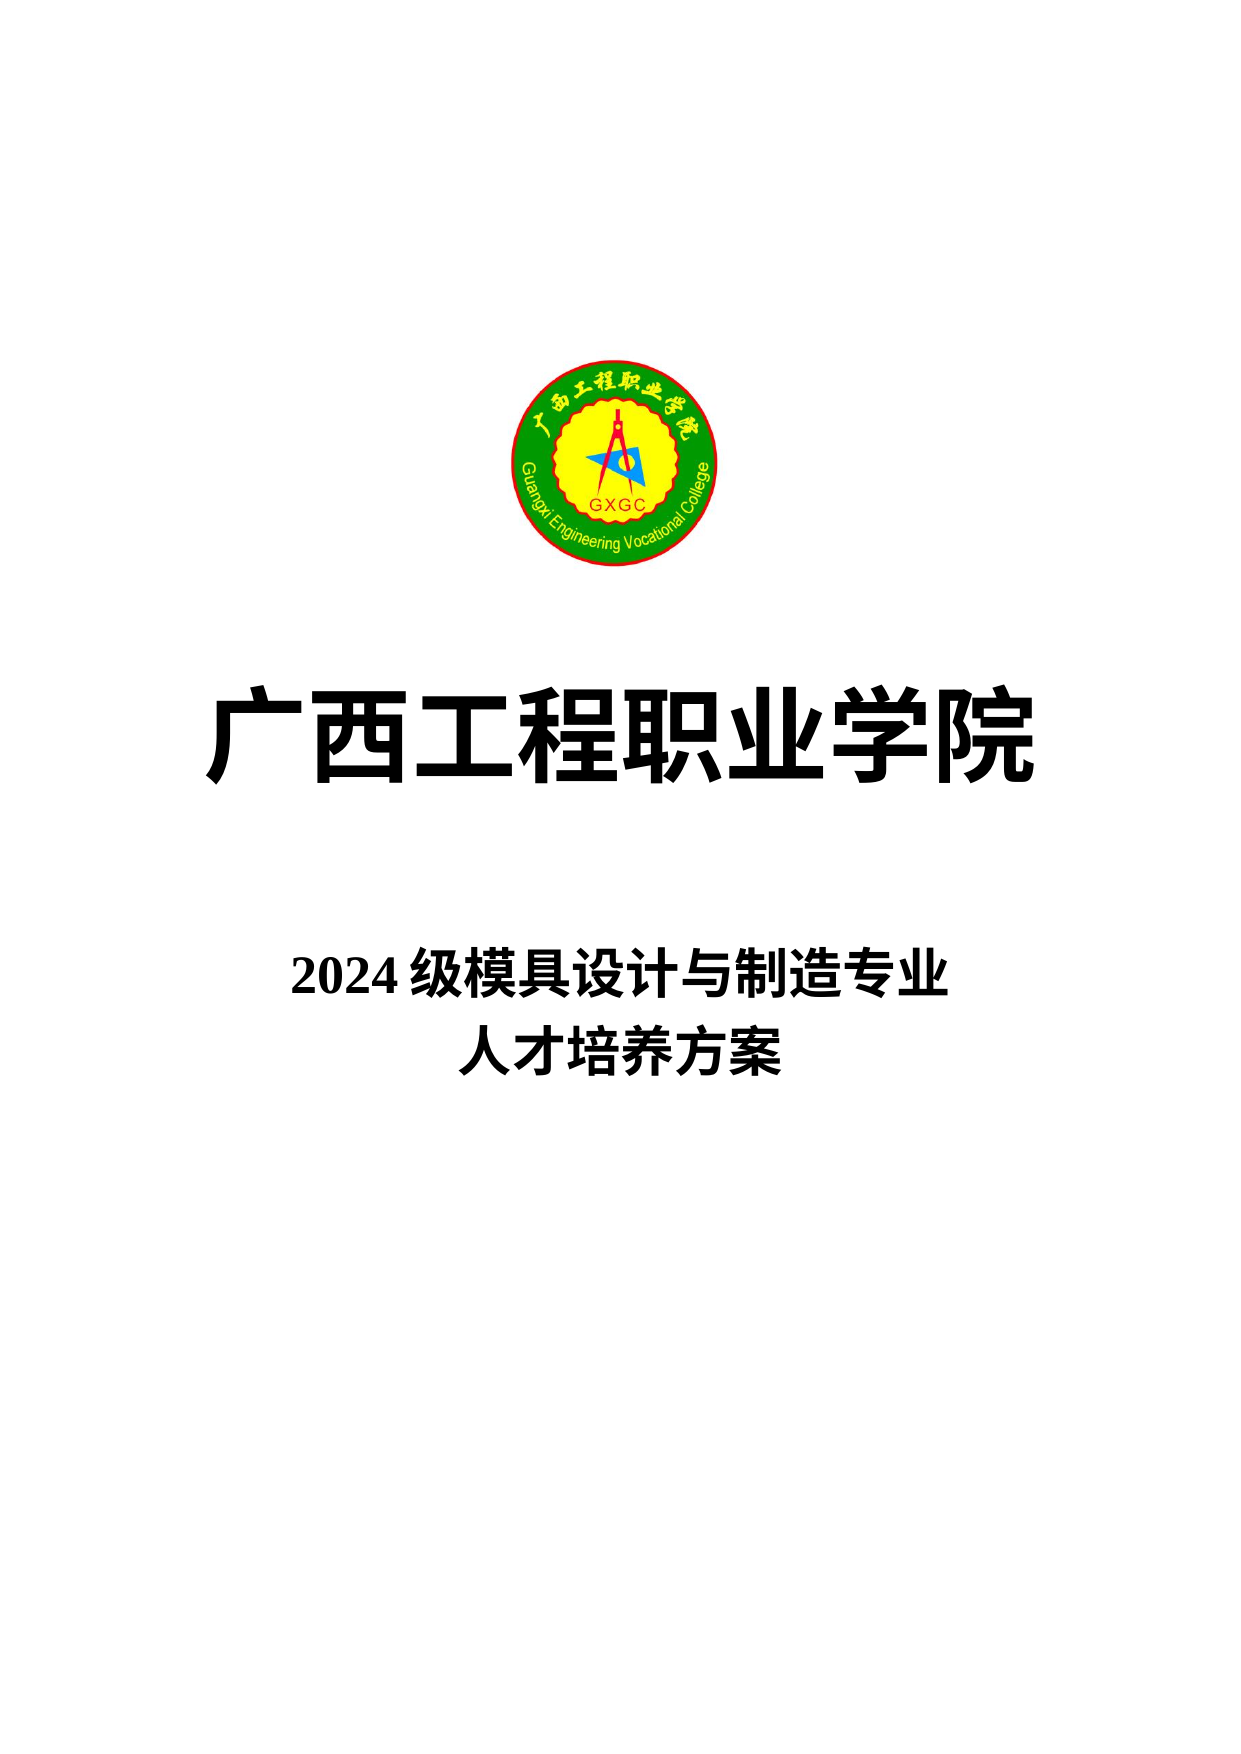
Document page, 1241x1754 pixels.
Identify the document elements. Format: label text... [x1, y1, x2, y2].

text 2024级模具设计与制造专业 [187, 930, 1053, 1009]
text 人才培养方案 [187, 1009, 1053, 1087]
text 广西工程职业学院 [187, 653, 1053, 804]
picture [475, 339, 765, 629]
